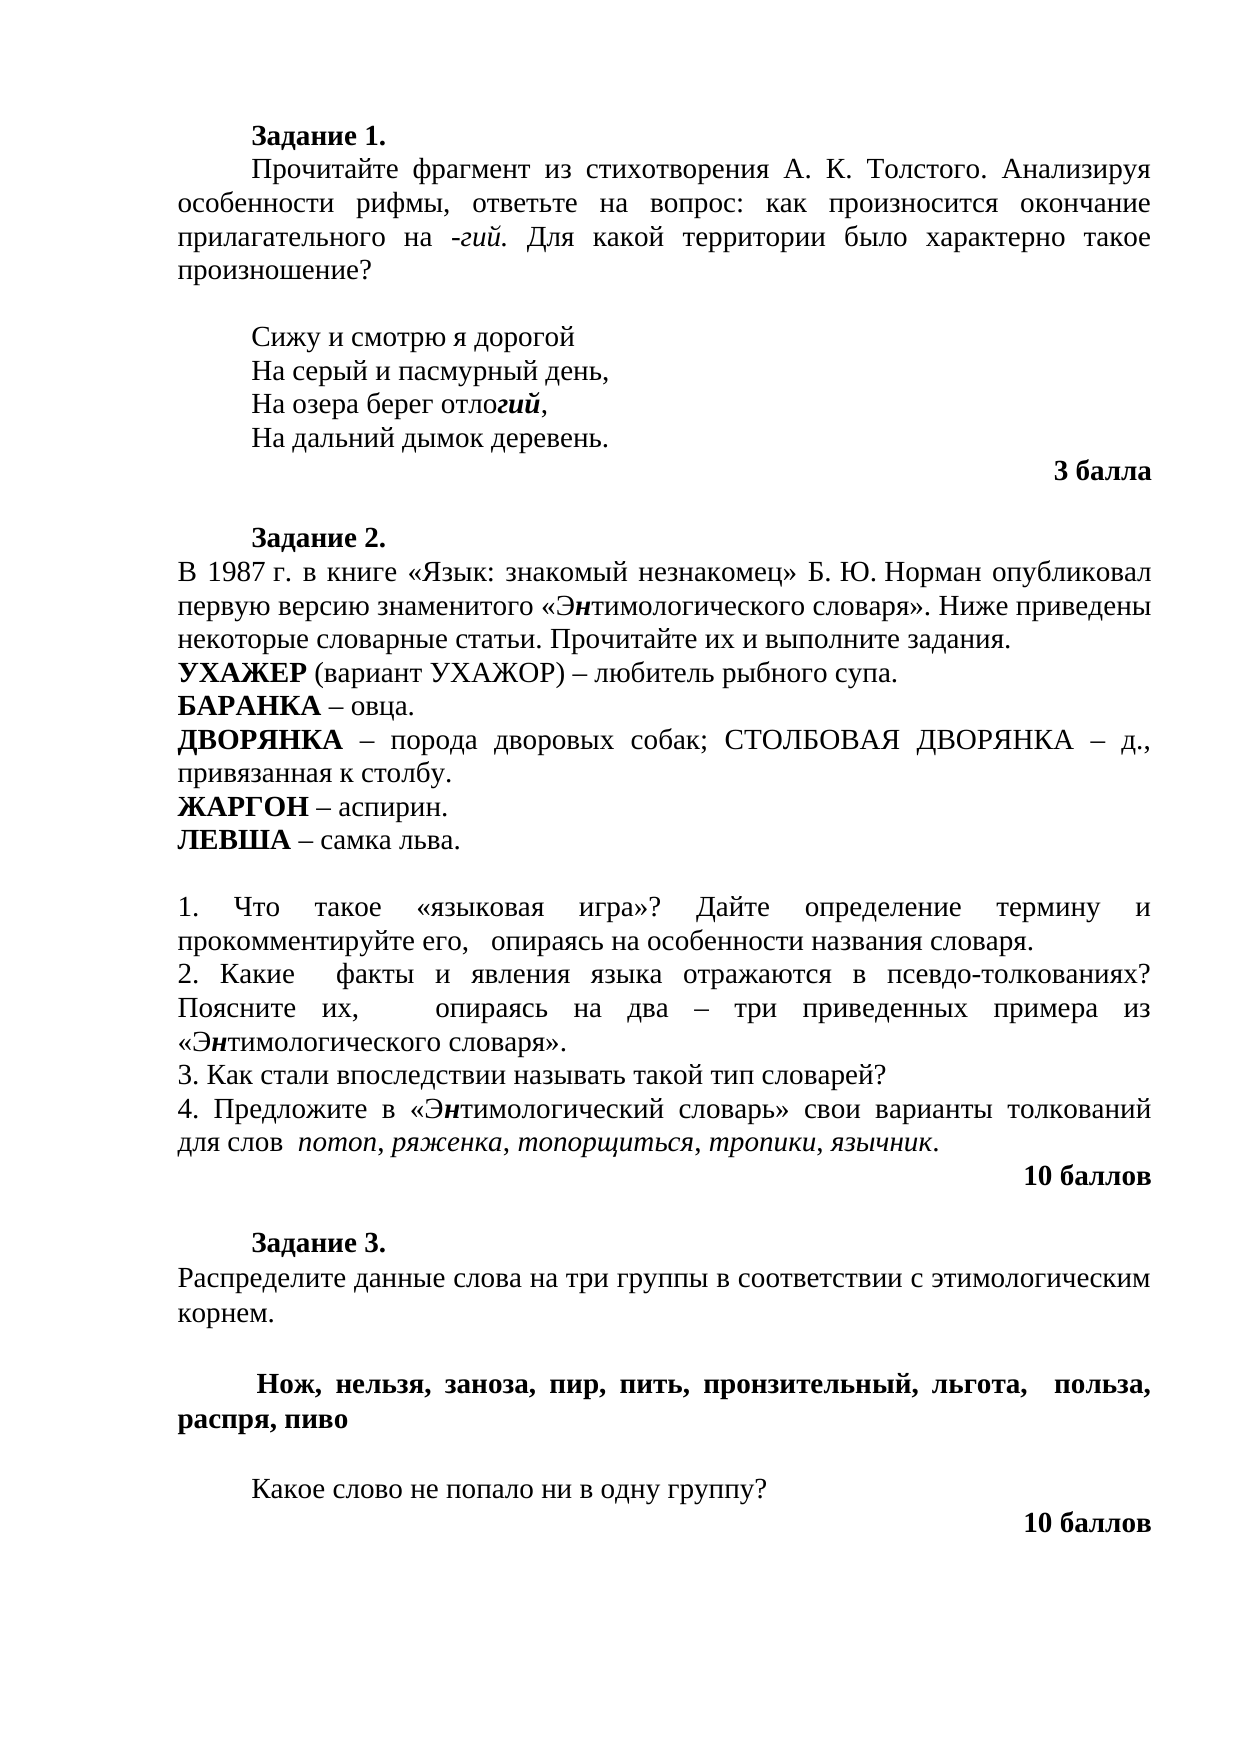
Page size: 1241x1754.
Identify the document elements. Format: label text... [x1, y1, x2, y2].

text ЖАРГОН – аспирин. [177, 789, 1152, 822]
text На озера берег отлогий, [177, 386, 1152, 420]
text Задание 2. [177, 521, 1152, 554]
text Сижу и смотрю я дорогой [177, 319, 1152, 353]
text 10 баллов [177, 1505, 1152, 1538]
list 3 балла [288, 453, 1152, 487]
text В 1987 г. в книге «Язык: знакомый незнакомец» Б. Ю. Норман опубликовал первую версию знаменитого «Энтимологического словаря». Ниже приведены некоторые словарные статьи. Прочитайте их и выполните задания. [177, 554, 1152, 655]
text 3. Как стали впоследствии называть такой тип словарей? [177, 1057, 1152, 1091]
text 4. Предложите в «Энтимологический словарь» свои варианты толкований для слов потоп, ряженка, топорщиться, тропики, язычник. [177, 1091, 1152, 1158]
text Нож, нельзя, заноза, пир, пить, пронзительный, льгота, польза, распря, пиво [177, 1364, 1152, 1434]
text 10 баллов [177, 1158, 1152, 1191]
text ДВОРЯНКА – порода дворовых собак; СТОЛБОВАЯ ДВОРЯНКА – д., привязанная к столбу. [177, 722, 1152, 789]
text Задание 3. [177, 1225, 1152, 1258]
text На серый и пасмурный день, [177, 353, 1152, 386]
text Задание 1. [177, 118, 1152, 152]
text ЛЕВША – самка льва. [177, 822, 1152, 856]
text Какое слово не попало ни в одну группу? [177, 1470, 1152, 1505]
text БАРАНКА – овца. [177, 688, 1152, 722]
text Распределите данные слова на три группы в соответствии с этимологическим корнем. [177, 1258, 1152, 1329]
text 1. Что такое «языковая игра»? Дайте определение термину и прокомментируйте его, опираясь на особенности названия словаря. [177, 889, 1152, 957]
text 2. Какие факты и явления языка отражаются в псевдо-толкованиях? Поясните их, опираясь на два – три приведенных примера из «Энтимологического словаря». [177, 957, 1152, 1057]
text На дальний дымок деревень. [177, 420, 1152, 453]
text УХАЖЕР (вариант УХАЖОР) – любитель рыбного супа. [177, 655, 1152, 688]
text Прочитайте фрагмент из стихотворения А. К. Толстого. Анализируя особенности рифмы, ответьте на вопрос: как произносится окончание прилагательного на -гий. Для какой территории было характерно такое произношение? [177, 152, 1152, 286]
